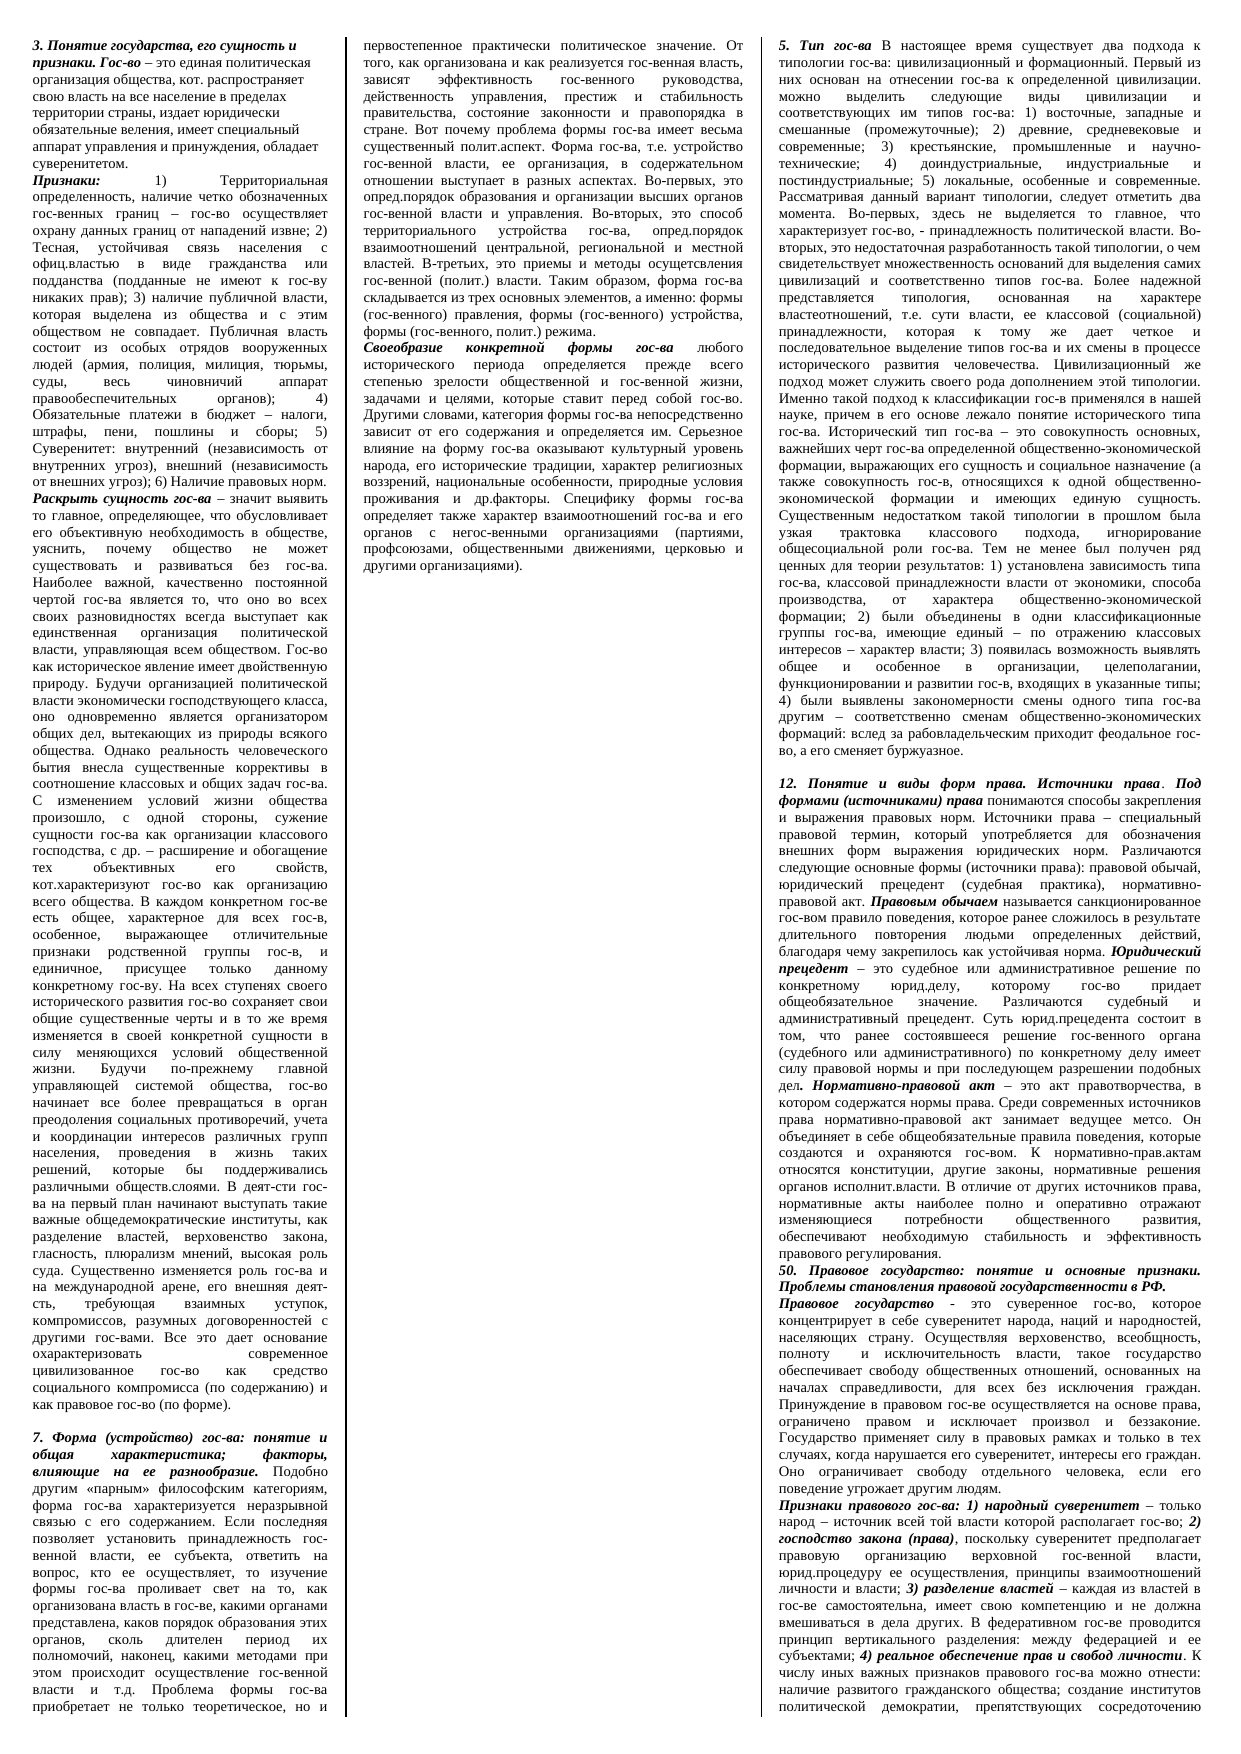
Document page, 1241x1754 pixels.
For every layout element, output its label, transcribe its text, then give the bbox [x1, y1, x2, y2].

text Признаки: 1) Территориальная определенность, наличие четко обозначенных гос-венных границ – гос-во осуществляет охрану данных границ от нападений извне; 2) Тесная, устойчивая связь населения с офиц.властью в виде гражданства или подданства (подданные не имеют к гос-ву никаких прав); 3) наличие публичной власти, которая выделена из общества и с этим обществом не совпадает. Публичная власть состоит из особых отрядов вооруженных людей (армия, полиция, милиция, тюрьмы, суды, весь чиновничий аппарат правообеспечительных органов); 4) Обязательные платежи в бюджет – налоги, штрафы, пени, пошлины и сборы; 5) Суверенитет: внутренний (независимость от внутренних угроз), внешний (независимость от внешних угроз); 6) Наличие правовых норм. [32, 171, 328, 490]
text 7. Форма (устройство) гос-ва: понятие и общая характеристика; факторы, влияющие на ее разнообразие. Подобно другим «парным» философским категориям, форма гос-ва характеризуется неразрывной связью с его содержанием. Если последняя позволяет установить принадлежность гос-венной власти, ее субъекта, ответить на вопрос, кто ее осуществляет, то изучение формы гос-ва проливает свет на то, как организована власть в гос-ве, какими органами представлена, каков порядок образования этих органов, сколь длителен период их полномочий, наконец, какими методами при этом происходит осуществление гос-венной власти и т.д. Проблема формы гос-ва приобретает не только теоретическое, но и первостепенное практически политическое значение. От того, как организована и как реализуется гос-венная власть, зависят эффективность гос-венного руководства, действенность управления, престиж и стабильность правительства, состояние законности и правопорядка в стране. Вот почему проблема формы гос-ва имеет весьма существенный полит.аспект. Форма гос-ва, т.е. устройство гос-венной власти, ее организация, в содержательном отношении выступает в разных аспектах. Во-первых, это опред.порядок образования и организации высших органов гос-венной власти и управления. Во-вторых, это способ территориального устройства гос-ва, опред.порядок взаимоотношений центральной, региональной и местной властей. В-третьих, это приемы и методы осущетсвления гос-венной (полит.) власти. Таким образом, форма гос-ва складывается из трех основных элементов, а именно: формы (гос-венного) правления, формы (гос-венного) устройства, формы (гос-венного, полит.) режима. [363, 37, 743, 339]
text Раскрыть сущность гос-ва – значит выявить то главное, определяющее, что обусловливает его объективную необходимость в обществе, уяснить, почему общество не может существовать и развиваться без гос-ва. Наиболее важной, качественно постоянной чертой гос-ва является то, что оно во всех своих разновидностях всегда выступает как единственная организация политической власти, управляющая всем обществом. Гос-во как историческое явление имеет двойственную природу. Будучи организацией политической власти экономически господствующего класса, оно одновременно является организатором общих дел, вытекающих из природы всякого общества. Однако реальность человеческого бытия внесла существенные коррективы в соотношение классовых и общих задач гос-ва. С изменением условий жизни общества произошло, с одной стороны, сужение сущности гос-ва как организации классового господства, с др. – расширение и обогащение тех объективных его свойств, кот.характеризуют гос-во как организацию всего общества. В каждом конкретном гос-ве есть общее, характерное для всех гос-в, особенное, выражающее отличительные признаки родственной группы гос-в, и единичное, присущее только данному конкретному гос-ву. На всех ступенях своего исторического развития гос-во сохраняет свои общие существенные черты и в то же время изменяется в своей конкретной сущности в силу меняющихся условий общественной жизни. Будучи по-прежнему главной управляющей системой общества, гос-во начинает все более превращаться в орган преодоления социальных противоречий, учета и координации интересов различных групп населения, проведения в жизнь таких решений, которые бы поддерживались различными обществ.слоями. В деят-сти гос-ва на первый план начинают выступать такие важные общедемократические институты, как разделение властей, верховенство закона, гласность, плюрализм мнений, высокая роль суда. Существенно изменяется роль гос-ва и на международной арене, его внешняя деят-сть, требующая взаимных уступок, компромиссов, разумных договоренностей с другими гос-вами. Все это дает основание охарактеризовать современное цивилизованное гос-во как средство социального компромисса (по содержанию) и как правовое гос-во (по форме). [32, 490, 328, 1412]
text 50. Правовое государство: понятие и основные признаки. Проблемы становления правовой государственности в РФ. [779, 1261, 1201, 1295]
text 5. Тип гос-ва В настоящее время существует два подхода к типологии гос-ва: цивилизационный и формационный. Первый из них основан на отнесении гос-ва к определенной цивилизации. можно выделить следующие виды цивилизации и соответствующих им типов гос-ва: 1) восточные, западные и смешанные (промежуточные); 2) древние, средневековые и современные; 3) крестьянские, промышленные и научно-технические; 4) доиндустриальные, индустриальные и постиндустриальные; 5) локальные, особенные и современные. Рассматривая данный вариант типологии, следует отметить два момента. Во-первых, здесь не выделяется то главное, что характеризует гос-во, - принадлежность политической власти. Во-вторых, это недостаточная разработанность такой типологии, о чем свидетельствует множественность оснований для выделения самих цивилизаций и соответственно типов гос-ва. Более надежной представляется типология, основанная на характере властеотношений, т.е. сути власти, ее классовой (социальной) принадлежности, которая к тому же дает четкое и последовательное выделение типов гос-ва и их смены в процессе исторического развития человечества. Цивилизационный же подход может служить своего рода дополнением этой типологии. Именно такой подход к классификации гос-в применялся в нашей науке, причем в его основе лежало понятие исторического типа гос-ва. Исторический тип гос-ва – это совокупность основных, важнейших черт гос-ва определенной общественно-экономической формации, выражающих его сущность и социальное назначение (а также совокупность гос-в, относящихся к одной общественно-экономической формации и имеющих единую сущность. Существенным недостатком такой типологии в прошлом была узкая трактовка классового подхода, игнорирование общесоциальной роли гос-ва. Тем не менее был получен ряд ценных для теории результатов: 1) установлена зависимость типа гос-ва, классовой принадлежности власти от экономики, способа производства, от характера общественно-экономической формации; 2) были объединены в одни классификационные группы гос-ва, имеющие единый – по отражению классовых интересов – характер власти; 3) появилась возможность выявлять общее и особенное в организации, целеполагании, функционировании и развитии гос-в, входящих в указанные типы; 4) были выявлены закономерности смены одного типа гос-ва другим – соответственно сменам общественно-экономических формаций: вслед за рабовладельческим приходит феодальное гос-во, а его сменяет буржуазное. [779, 37, 1201, 758]
text Своеобразие конкретной формы гос-ва любого исторического периода определяется прежде всего степенью зрелости общественной и гос-венной жизни, задачами и целями, которые ставит перед собой гос-во. Другими словами, категория формы гос-ва непосредственно зависит от его содержания и определяется им. Серьезное влияние на форму гос-ва оказывают культурный уровень народа, его исторические традиции, характер религиозных воззрений, национальные особенности, природные условия проживания и др.факторы. Специфику формы гос-ва определяет также характер взаимоотношений гос-ва и его органов с негос-венными организациями (партиями, профсоюзами, общественными движениями, церковью и другими организациями). [363, 339, 743, 574]
text 12. Понятие и виды форм права. Источники права. Под формами (источниками) права понимаются способы закрепления и выражения правовых норм. Источники права – специальный правовой термин, который употребляется для обозначения внешних форм выражения юридических норм. Различаются следующие основные формы (источники права): правовой обычай, юридический прецедент (судебная практика), нормативно-правовой акт. Правовым обычаем называется санкционированное гос-вом правило поведения, которое ранее сложилось в результате длительного повторения людьми определенных действий, благодаря чему закрепилось как устойчивая норма. Юридический прецедент – это судебное или административное решение по конкретному юрид.делу, которому гос-во придает общеобязательное значение. Различаются судебный и административный прецедент. Суть юрид.прецедента состоит в том, что ранее состоявшееся решение гос-венного органа (судебного или административного) по конкретному делу имеет силу правовой нормы и при последующем разрешении подобных дел. Нормативно-правовой акт – это акт правотворчества, в котором содержатся нормы права. Среди современных источников права нормативно-правовой акт занимает ведущее метсо. Он объединяет в себе общеобязательные правила поведения, которые создаются и охраняются гос-вом. К нормативно-прав.актам относятся конституции, другие законы, нормативные решения органов исполнит.власти. В отличие от других источников права, нормативные акты наиболее полно и оперативно отражают изменяющиеся потребности общественного развития, обеспечивают необходимую стабильность и эффективность правового регулирования. [779, 775, 1201, 1261]
text Правовое государство - это суверенное гос-во, которое концентрирует в себе суверенитет народа, наций и народностей, населяющих страну. Осуществляя верховенство, всеобщность, полноту и исключительность власти, такое государство обеспечивает свободу общественных отношений, основанных на началах справедливости, для всех без исключения граждан. Принуждение в правовом гос-ве осуществляется на основе права, ограничено правом и исключает произвол и беззаконие. Государство применяет силу в правовых рамках и только в тех случаях, когда нарушается его суверенитет, интересы его граждан. Оно ограничивает свободу отдельного человека, если его поведение угрожает другим людям. [779, 1295, 1201, 1496]
